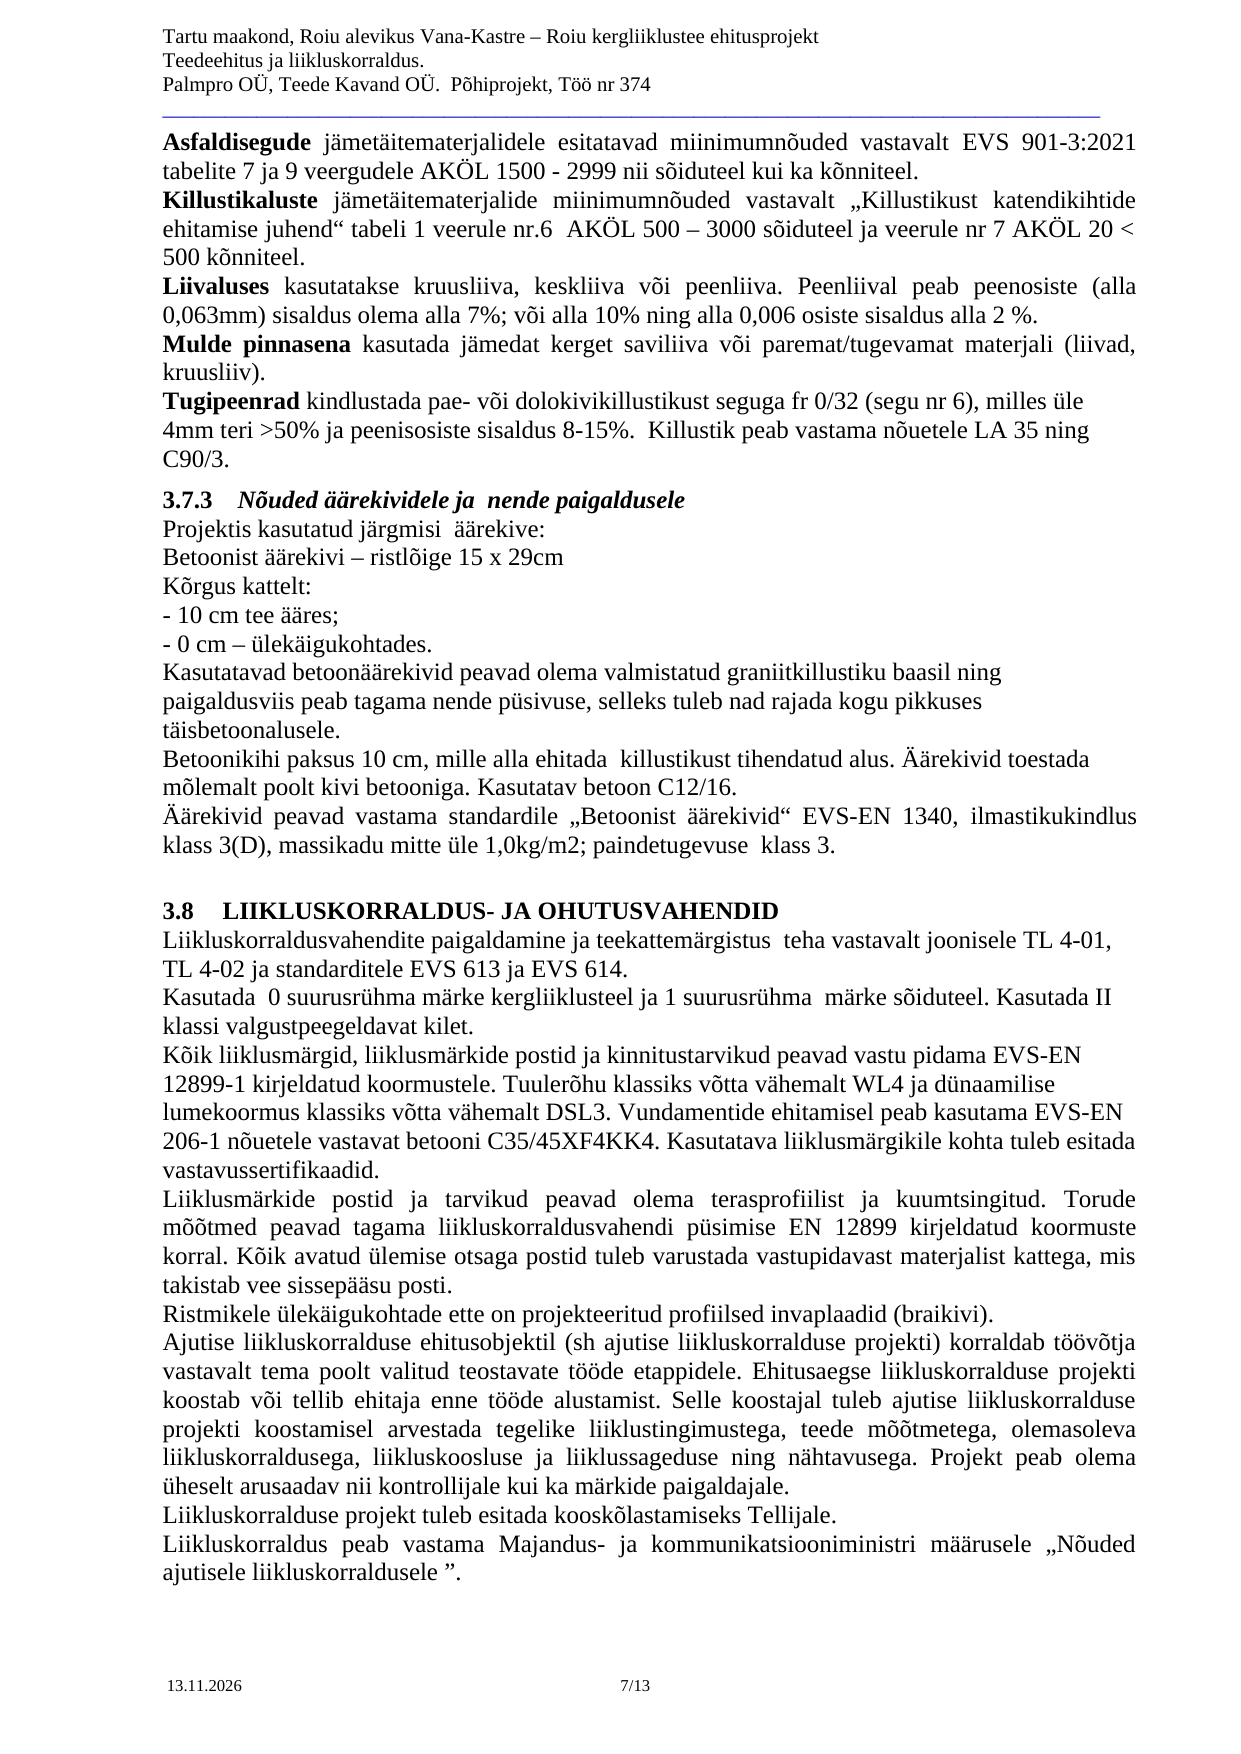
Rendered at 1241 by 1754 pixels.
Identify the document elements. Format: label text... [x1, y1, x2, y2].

text Äärekivid peavad vastama standardile „Betoonist äärekivid“ EVS-EN 1340, ilmastikukindlus klass 3(D), massikadu mitte üle 1,0kg/m2; paindetugevuse klass 3. [162, 801, 1137, 859]
subtitle Liikluskorraldus- ja ohutusvahendid [162, 896, 1137, 925]
text Betoonikihi paksus 10 cm, mille alla ehitada killustikust tihendatud alus. Äärekivid toestada mõlemalt poolt kivi betooniga. Kasutatav betoon C12/16. [162, 744, 1137, 801]
text - 10 cm tee ääres; [162, 600, 1137, 629]
text Kõrgus kattelt: [162, 571, 1137, 600]
text Kasutatavad betoonäärekivid peavad olema valmistatud graniitkillustiku baasil ning paigaldusviis peab tagama nende püsivuse, selleks tuleb nad rajada kogu pikkuses täisbetoonalusele. [162, 657, 1137, 744]
text Ajutise liikluskorralduse ehitusobjektil (sh ajutise liikluskorralduse projekti) korraldab töövõtja vastavalt tema poolt valitud teostavate tööde etappidele. Ehitusaegse liikluskorralduse projekti koostab või tellib ehitaja enne tööde alustamist. Selle koostajal tuleb ajutise liikluskorralduse projekti koostamisel arvestada tegelike liiklustingimustega, teede mõõtmetega, olemasoleva liikluskorraldusega, liikluskoosluse ja liiklussageduse ning nähtavusega. Projekt peab olema üheselt arusaadav nii kontrollijale kui ka märkide paigaldajale. [162, 1327, 1137, 1500]
text Liikluskorralduse projekt tuleb esitada kooskõlastamiseks Tellijale. [162, 1500, 1137, 1529]
text Liivaluses kasutatakse kruusliiva, keskliiva või peenliiva. Peenliival peab peenosiste (alla 0,063mm) sisaldus olema alla 7%; või alla 10% ning alla 0,006 osiste sisaldus alla 2 %. [162, 271, 1137, 329]
text Betoonist äärekivi – ristlõige 15 x 29cm [162, 542, 1137, 571]
text Asfaldisegude jämetäitematerjalidele esitatavad miinimumnõuded vastavalt EVS 901-3:2021 tabelite 7 ja 9 veergudele AKÖL 1500 - 2999 nii sõiduteel kui ka kõnniteel. [162, 127, 1137, 185]
text Kasutada 0 suurusrühma märke kergliiklusteel ja 1 suurusrühma märke sõiduteel. Kasutada II klassi valgustpeegeldavat kilet. [162, 982, 1137, 1040]
text Killustikaluste jämetäitematerjalide miinimumnõuded vastavalt „Killustikust katendikihtide ehitamise juhend“ tabeli 1 veerule nr.6 AKÖL 500 – 3000 sõiduteel ja veerule nr 7 AKÖL 20 < 500 kõnniteel. [162, 185, 1137, 271]
text Kõik liiklusmärgid, liiklusmärkide postid ja kinnitustarvikud peavad vastu pidama EVS-EN 12899-1 kirjeldatud koormustele. Tuulerõhu klassiks võtta vähemalt WL4 ja dünaamilise lumekoormus klassiks võtta vähemalt DSL3. Vundamentide ehitamisel peab kasutama EVS-EN 206-1 nõuetele vastavat betooni C35/45XF4KK4. Kasutatava liiklusmärgikile kohta tuleb esitada vastavussertifikaadid. [162, 1040, 1137, 1184]
text Tugipeenrad kindlustada pae- või dolokivikillustikust seguga fr 0/32 (segu nr 6), milles üle 4mm teri >50% ja peenisosiste sisaldus 8-15%. Killustik peab vastama nõuetele LA 35 ning C90/3. [162, 386, 1137, 472]
text Liiklusmärkide postid ja tarvikud peavad olema terasprofiilist ja kuumtsingitud. Torude mõõtmed peavad tagama liikluskorraldusvahendi püsimise EN 12899 kirjeldatud koormuste korral. Kõik avatud ülemise otsaga postid tuleb varustada vastupidavast materjalist kattega, mis takistab vee sissepääsu posti. [162, 1184, 1137, 1299]
text Projektis kasutatud järgmisi äärekive: [162, 514, 1137, 542]
text - 0 cm – ülekäigukohtades. [162, 629, 1137, 657]
text Liikluskorraldusvahendite paigaldamine ja teekattemärgistus teha vastavalt joonisele TL 4-01, TL 4-02 ja standarditele EVS 613 ja EVS 614. [162, 925, 1137, 982]
list Nõuded äärekividele ja nende paigaldusele [162, 485, 1137, 514]
text Mulde pinnasena kasutada jämedat kerget saviliiva või paremat/tugevamat materjali (liivad, kruusliiv). [162, 329, 1137, 386]
text Liikluskorraldus peab vastama Majandus- ja kommunikatsiooniministri määrusele „Nõuded ajutisele liikluskorraldusele ”. [162, 1529, 1137, 1586]
text Ristmikele ülekäigukohtade ette on projekteeritud profiilsed invaplaadid (braikivi). [162, 1299, 1137, 1327]
